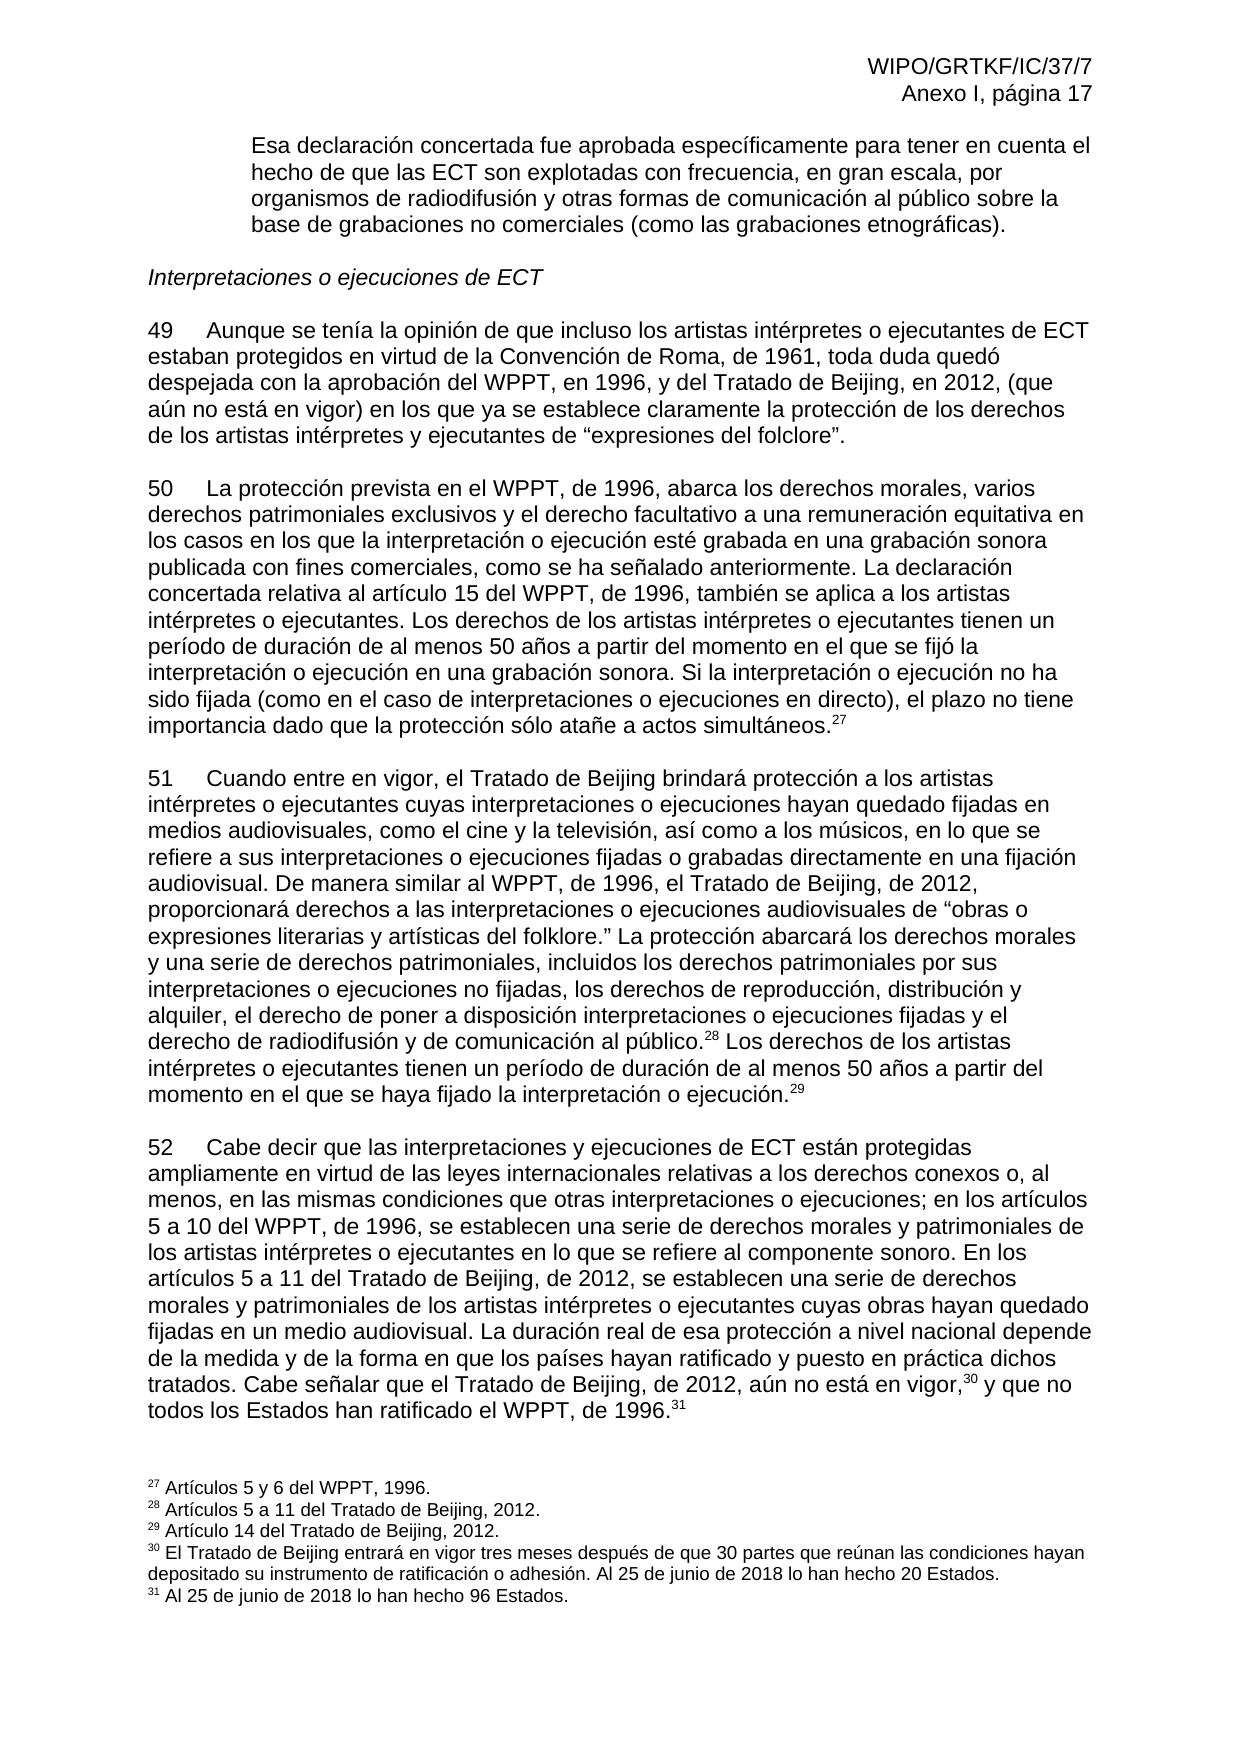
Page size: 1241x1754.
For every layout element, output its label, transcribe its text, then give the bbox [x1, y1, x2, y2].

text Cabe decir que las interpretaciones y ejecuciones de ECT están protegidas ampliamente en virtud de las leyes internacionales relativas a los derechos conexos o, al menos, en las mismas condiciones que otras interpretaciones o ejecuciones; en los artículos 5 a 10 del WPPT, de 1996, se establecen una serie de derechos morales y patrimoniales de los artistas intérpretes o ejecutantes en lo que se refiere al componente sonoro. En los artículos 5 a 11 del Tratado de Beijing, de 2012, se establecen una serie de derechos morales y patrimoniales de los artistas intérpretes o ejecutantes cuyas obras hayan quedado fijadas en un medio audiovisual. La duración real de esa protección a nivel nacional depende de la medida y de la forma en que los países hayan ratificado y puesto en práctica dichos tratados. Cabe señalar que el Tratado de Beijing, de 2012, aún no está en vigor, y que no todos los Estados han ratificado el WPPT, de 1996. [148, 1134, 1092, 1423]
text Interpretaciones o ejecuciones de ECT [148, 264, 1092, 290]
text Aunque se tenía la opinión de que incluso los artistas intérpretes o ejecutantes de ECT estaban protegidos en virtud de la Convención de Roma, de 1961, toda duda quedó despejada con la aprobación del WPPT, en 1996, y del Tratado de Beijing, en 2012, (que aún no está en vigor) en los que ya se establece claramente la protección de los derechos de los artistas intérpretes y ejecutantes de “expresiones del folclore”. [148, 317, 1092, 448]
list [213, 132, 1092, 238]
text La protección prevista en el WPPT, de 1996, abarca los derechos morales, varios derechos patrimoniales exclusivos y el derecho facultativo a una remuneración equitativa en los casos en los que la interpretación o ejecución esté grabada en una grabación sonora publicada con fines comerciales, como se ha señalado anteriormente. La declaración concertada relativa al artículo 15 del WPPT, de 1996, también se aplica a los artistas intérpretes o ejecutantes. Los derechos de los artistas intérpretes o ejecutantes tienen un período de duración de al menos 50 años a partir del momento en el que se fijó la interpretación o ejecución en una grabación sonora. Si la interpretación o ejecución no ha sido fijada (como en el caso de interpretaciones o ejecuciones en directo), el plazo no tiene importancia dado que la protección sólo atañe a actos simultáneos. [148, 475, 1092, 738]
text Cuando entre en vigor, el Tratado de Beijing brindará protección a los artistas intérpretes o ejecutantes cuyas interpretaciones o ejecuciones hayan quedado fijadas en medios audiovisuales, como el cine y la televisión, así como a los músicos, en lo que se refiere a sus interpretaciones o ejecuciones fijadas o grabadas directamente en una fijación audiovisual. De manera similar al WPPT, de 1996, el Tratado de Beijing, de 2012, proporcionará derechos a las interpretaciones o ejecuciones audiovisuales de “obras o expresiones literarias y artísticas del folklore.” La protección abarcará los derechos morales y una serie de derechos patrimoniales, incluidos los derechos patrimoniales por sus interpretaciones o ejecuciones no fijadas, los derechos de reproducción, distribución y alquiler, el derecho de poner a disposición interpretaciones o ejecuciones fijadas y el derecho de radiodifusión y de comunicación al público. Los derechos de los artistas intérpretes o ejecutantes tienen un período de duración de al menos 50 años a partir del momento en el que se haya fijado la interpretación o ejecución. [148, 765, 1092, 1107]
